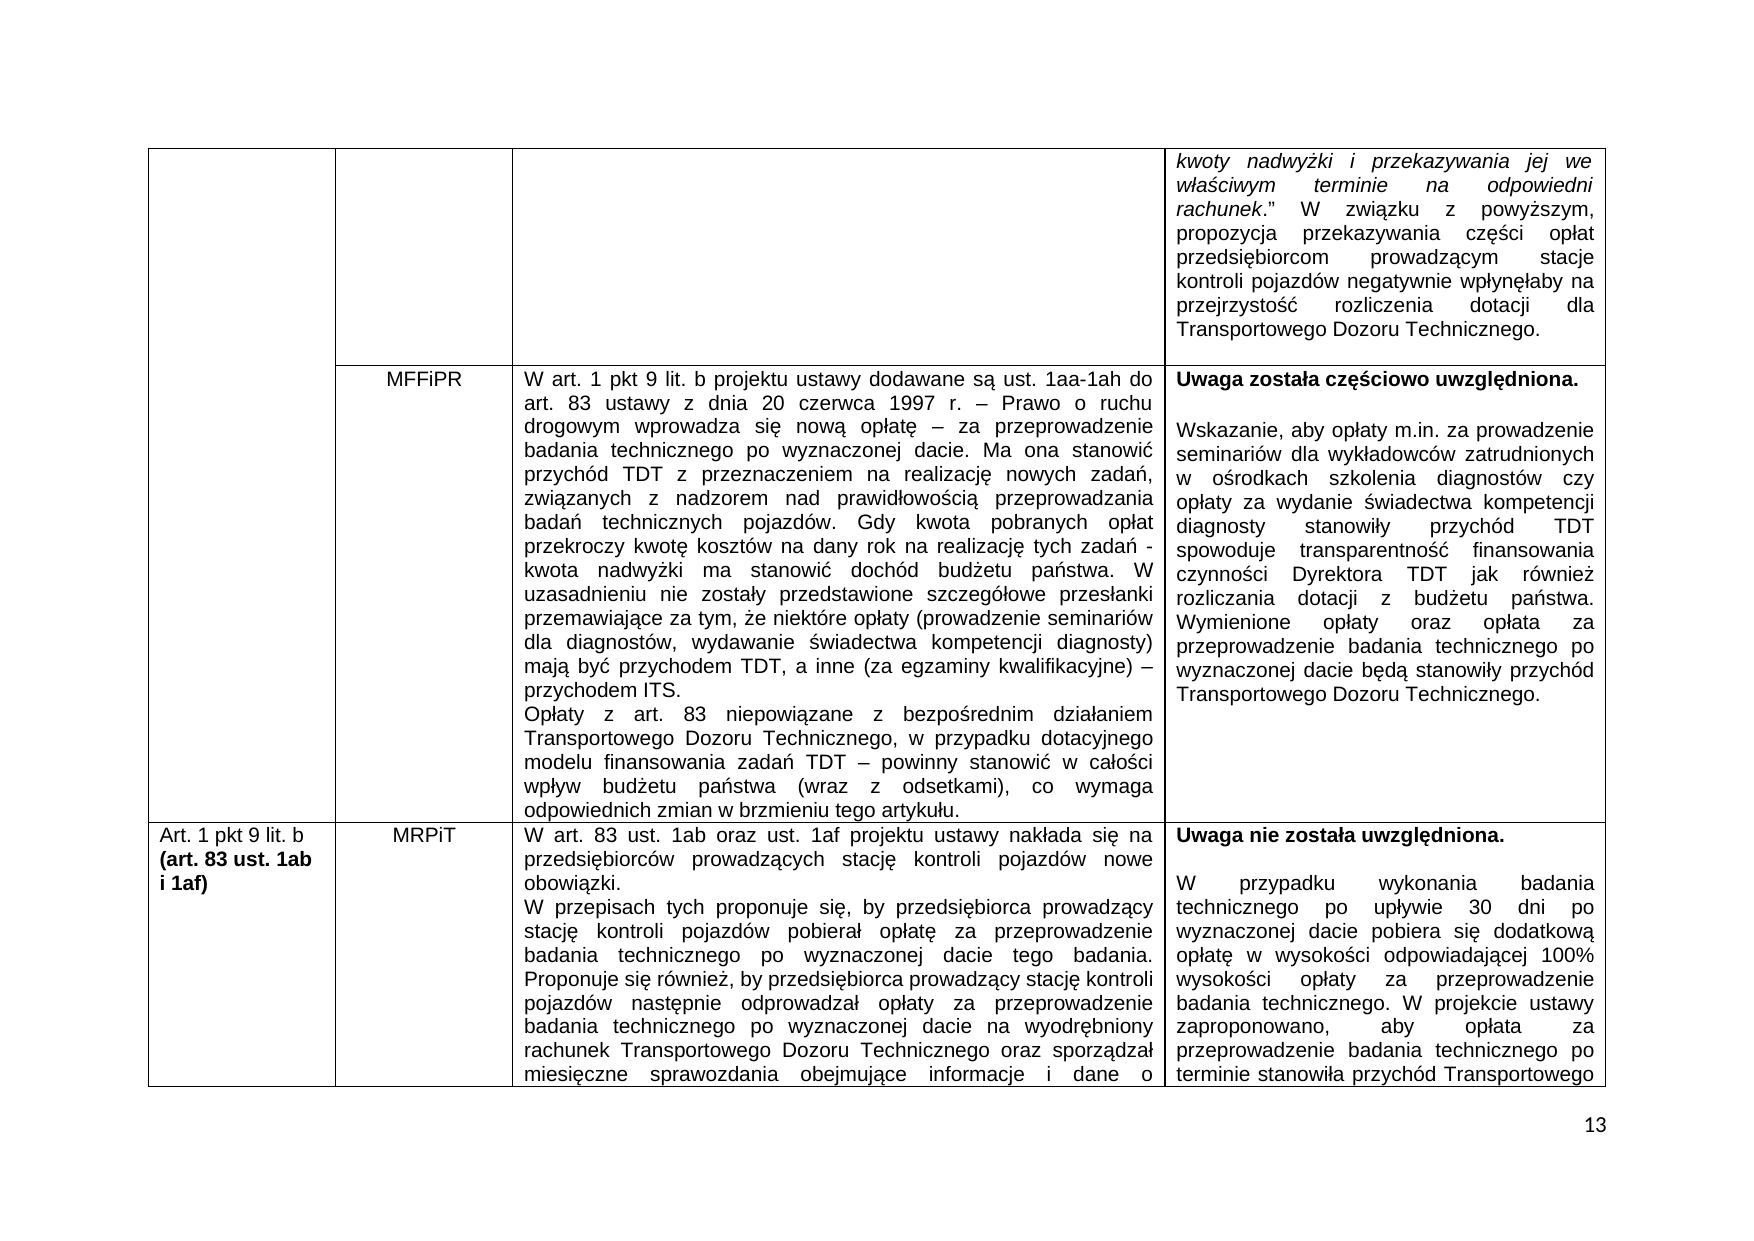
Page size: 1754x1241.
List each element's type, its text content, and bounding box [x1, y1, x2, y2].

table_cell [1166, 823, 1605, 1086]
table_cell Uwaga została częściowo uwzględniona. Wskazanie, aby opłaty m.in. za prowadzenie seminariów dla wykładowców zatrudnionych w ośrodkach szkolenia diagnostów czy opłaty za wydanie świadectwa kompetencji diagnosty stanowiły przychód TDT spowoduje transparentność finansowania czynności Dyrektora TDT jak również rozliczania dotacji z budżetu państwa. Wymienione opłaty oraz opłata za przeprowadzenie badania technicznego po wyznaczonej dacie będą stanowiły przychód Transportowego Dozoru Technicznego. [1166, 366, 1605, 822]
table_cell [149, 823, 335, 1086]
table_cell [1166, 149, 1605, 365]
table_cell W art. 1 pkt 9 lit. b projektu ustawy dodawane są ust. 1aa-1ah do art. 83 ustawy z dnia 20 czerwca 1997 r. – Prawo o ruchu drogowym wprowadza się nową opłatę – za przeprowadzenie badania technicznego po wyznaczonej dacie. Ma ona stanowić przychód TDT z przeznaczeniem na realizację nowych zadań, związanych z nadzorem nad prawidłowością przeprowadzania badań technicznych pojazdów. Gdy kwota pobranych opłat przekroczy kwotę kosztów na dany rok na realizację tych zadań - kwota nadwyżki ma stanowić dochód budżetu państwa. W uzasadnieniu nie zostały przedstawione szczegółowe przesłanki przemawiające za tym, że niektóre opłaty (prowadzenie seminariów dla diagnostów, wydawanie świadectwa kompetencji diagnosty) mają być przychodem TDT, a inne (za egzaminy kwalifikacyjne) – przychodem ITS. Opłaty z art. 83 niepowiązane z bezpośrednim działaniem Transportowego Dozoru Technicznego, w przypadku dotacyjnego modelu finansowania zadań TDT – powinny stanowić w całości wpływ budżetu państwa (wraz z odsetkami), co wymaga odpowiednich zmian w brzmieniu tego artykułu. [513, 366, 1164, 822]
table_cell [513, 149, 1164, 365]
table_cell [336, 149, 512, 365]
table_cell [149, 149, 335, 822]
table_cell MFFiPR [336, 366, 512, 822]
table_cell MRPiT [336, 823, 512, 1086]
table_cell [513, 823, 1164, 1086]
